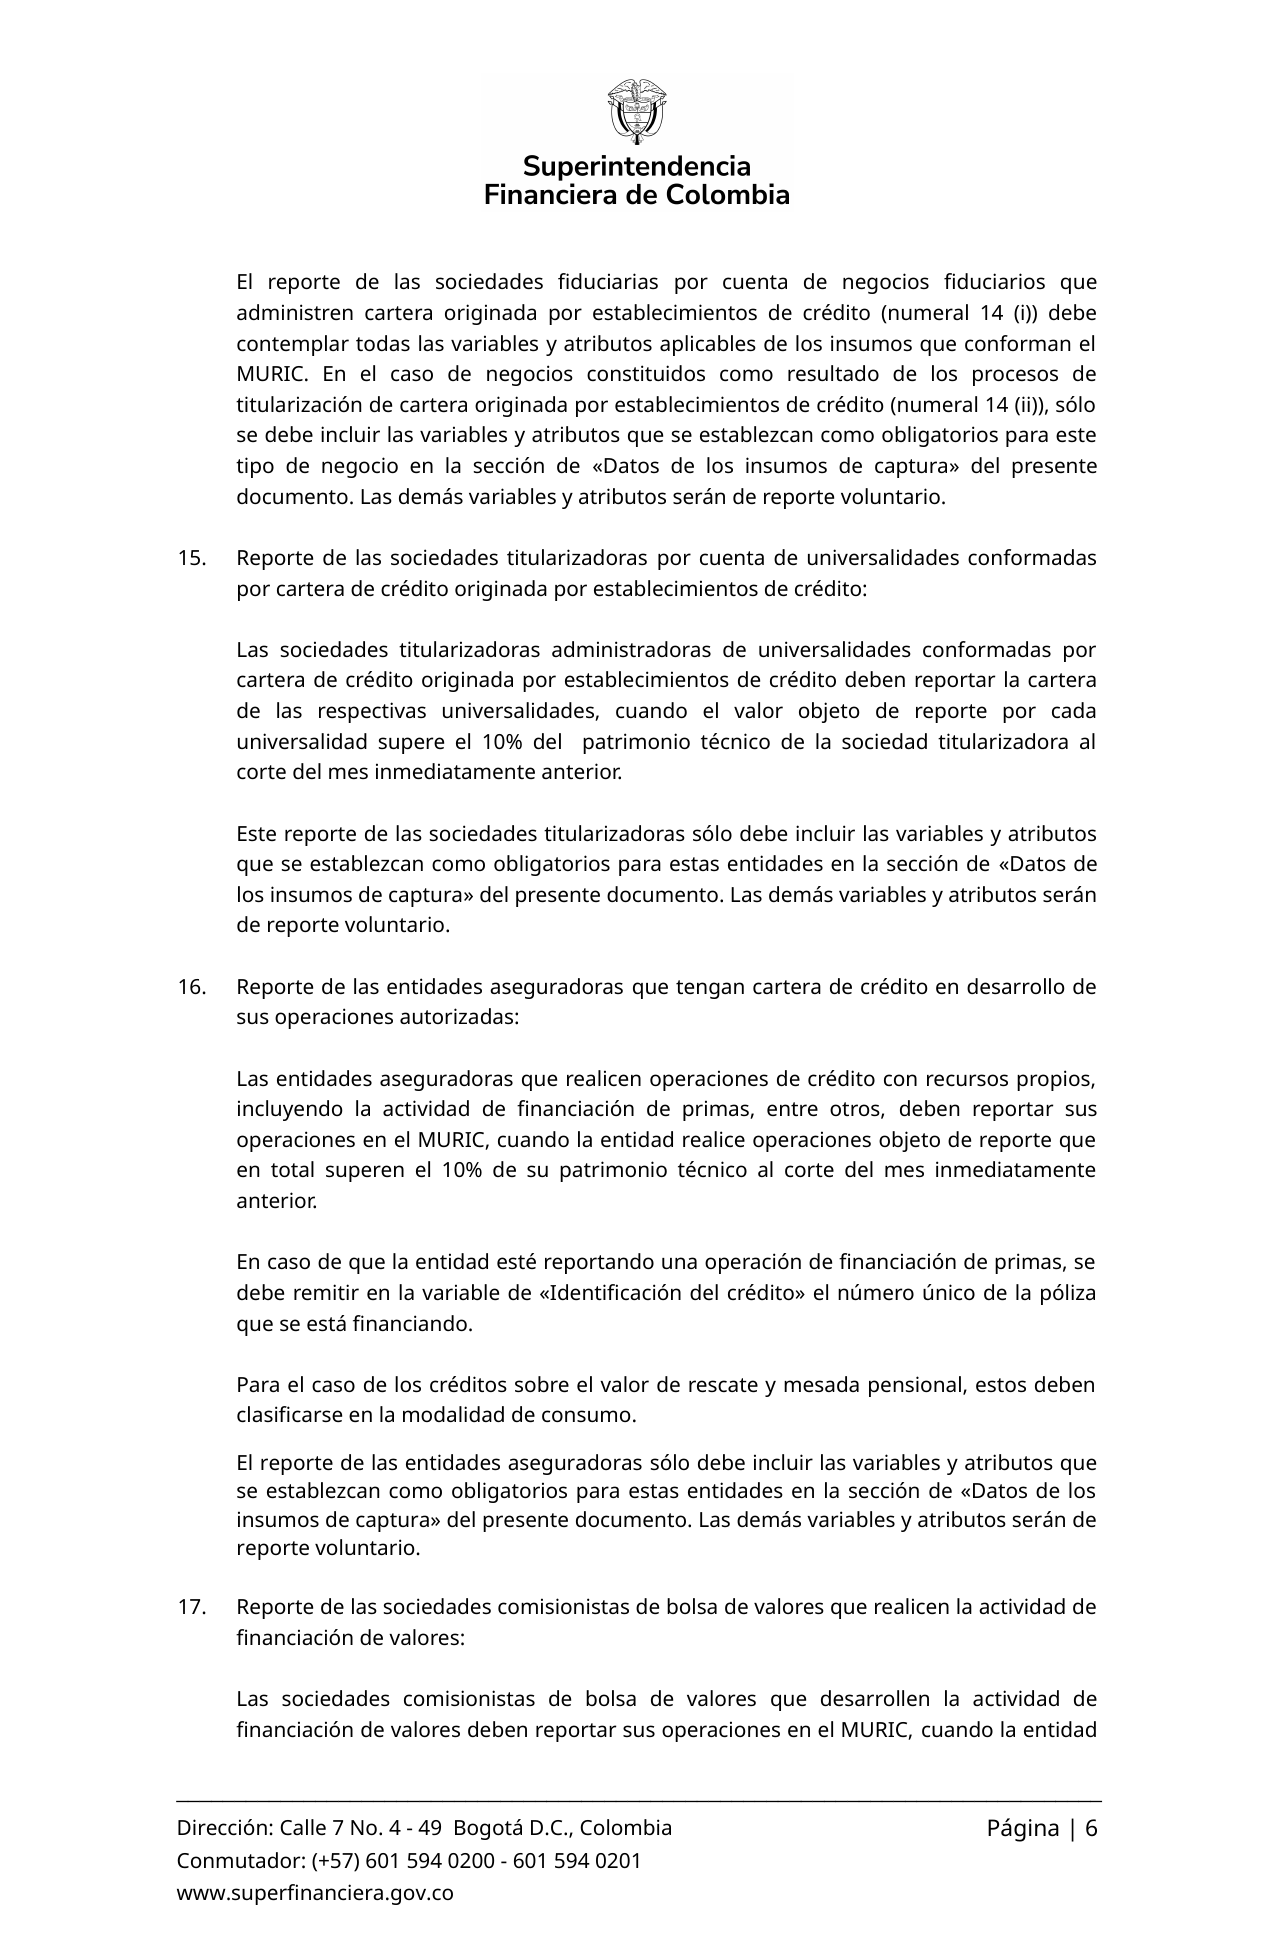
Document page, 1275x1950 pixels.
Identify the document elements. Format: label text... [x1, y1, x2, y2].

list Reporte de las sociedades comisionistas de bolsa de valores que realicen la actividad de financiación de valores: [177, 1592, 1098, 1651]
list Reporte de las entidades aseguradoras que tengan cartera de crédito en desarrollo de sus operaciones autorizadas: [177, 972, 1098, 1031]
list Para el caso de los créditos sobre el valor de rescate y mesada pensional, estos deben clasificarse en la modalidad de consumo. [236, 1370, 1098, 1429]
list Las sociedades titularizadoras administradoras de universalidades conformadas por cartera de crédito originada por establecimientos de crédito deben reportar la cartera de las respectivas universalidades, cuando el valor objeto de reporte por cada universalidad supere el 10% del patrimonio técnico de la sociedad titularizadora al corte del mes inmediatamente anterior. [236, 635, 1098, 786]
list El reporte de las sociedades fiduciarias por cuenta de negocios fiduciarios que administren cartera originada por establecimientos de crédito (numeral 14 (i)) debe contemplar todas las variables y atributos aplicables de los insumos que conforman el MURIC. En el caso de negocios constituidos como resultado de los procesos de titularización de cartera originada por establecimientos de crédito (numeral 14 (ii)), sólo se debe incluir las variables y atributos que se establezcan como obligatorios para este tipo de negocio en la sección de «Datos de los insumos de captura» del presente documento. Las demás variables y atributos serán de reporte voluntario. [236, 267, 1098, 510]
picture [480, 73, 795, 212]
list Reporte de las sociedades titularizadoras por cuenta de universalidades conformadas por cartera de crédito originada por establecimientos de crédito: [177, 543, 1098, 602]
list Este reporte de las sociedades titularizadoras sólo debe incluir las variables y atributos que se establezcan como obligatorios para estas entidades en la sección de «Datos de los insumos de captura» del presente documento. Las demás variables y atributos serán de reporte voluntario. [236, 819, 1098, 939]
list Las entidades aseguradoras que realicen operaciones de crédito con recursos propios, incluyendo la actividad de financiación de primas, entre otros, deben reportar sus operaciones en el MURIC, cuando la entidad realice operaciones objeto de reporte que en total superen el 10% de su patrimonio técnico al corte del mes inmediatamente anterior. [236, 1064, 1098, 1214]
list En caso de que la entidad esté reportando una operación de financiación de primas, se debe remitir en la variable de «Identificación del crédito» el número único de la póliza que se está financiando. [236, 1247, 1098, 1337]
text El reporte de las entidades aseguradoras sólo debe incluir las variables y atributos que se establezcan como obligatorios para estas entidades en la sección de «Datos de los insumos de captura» del presente documento. Las demás variables y atributos serán de reporte voluntario. [236, 1448, 1098, 1562]
